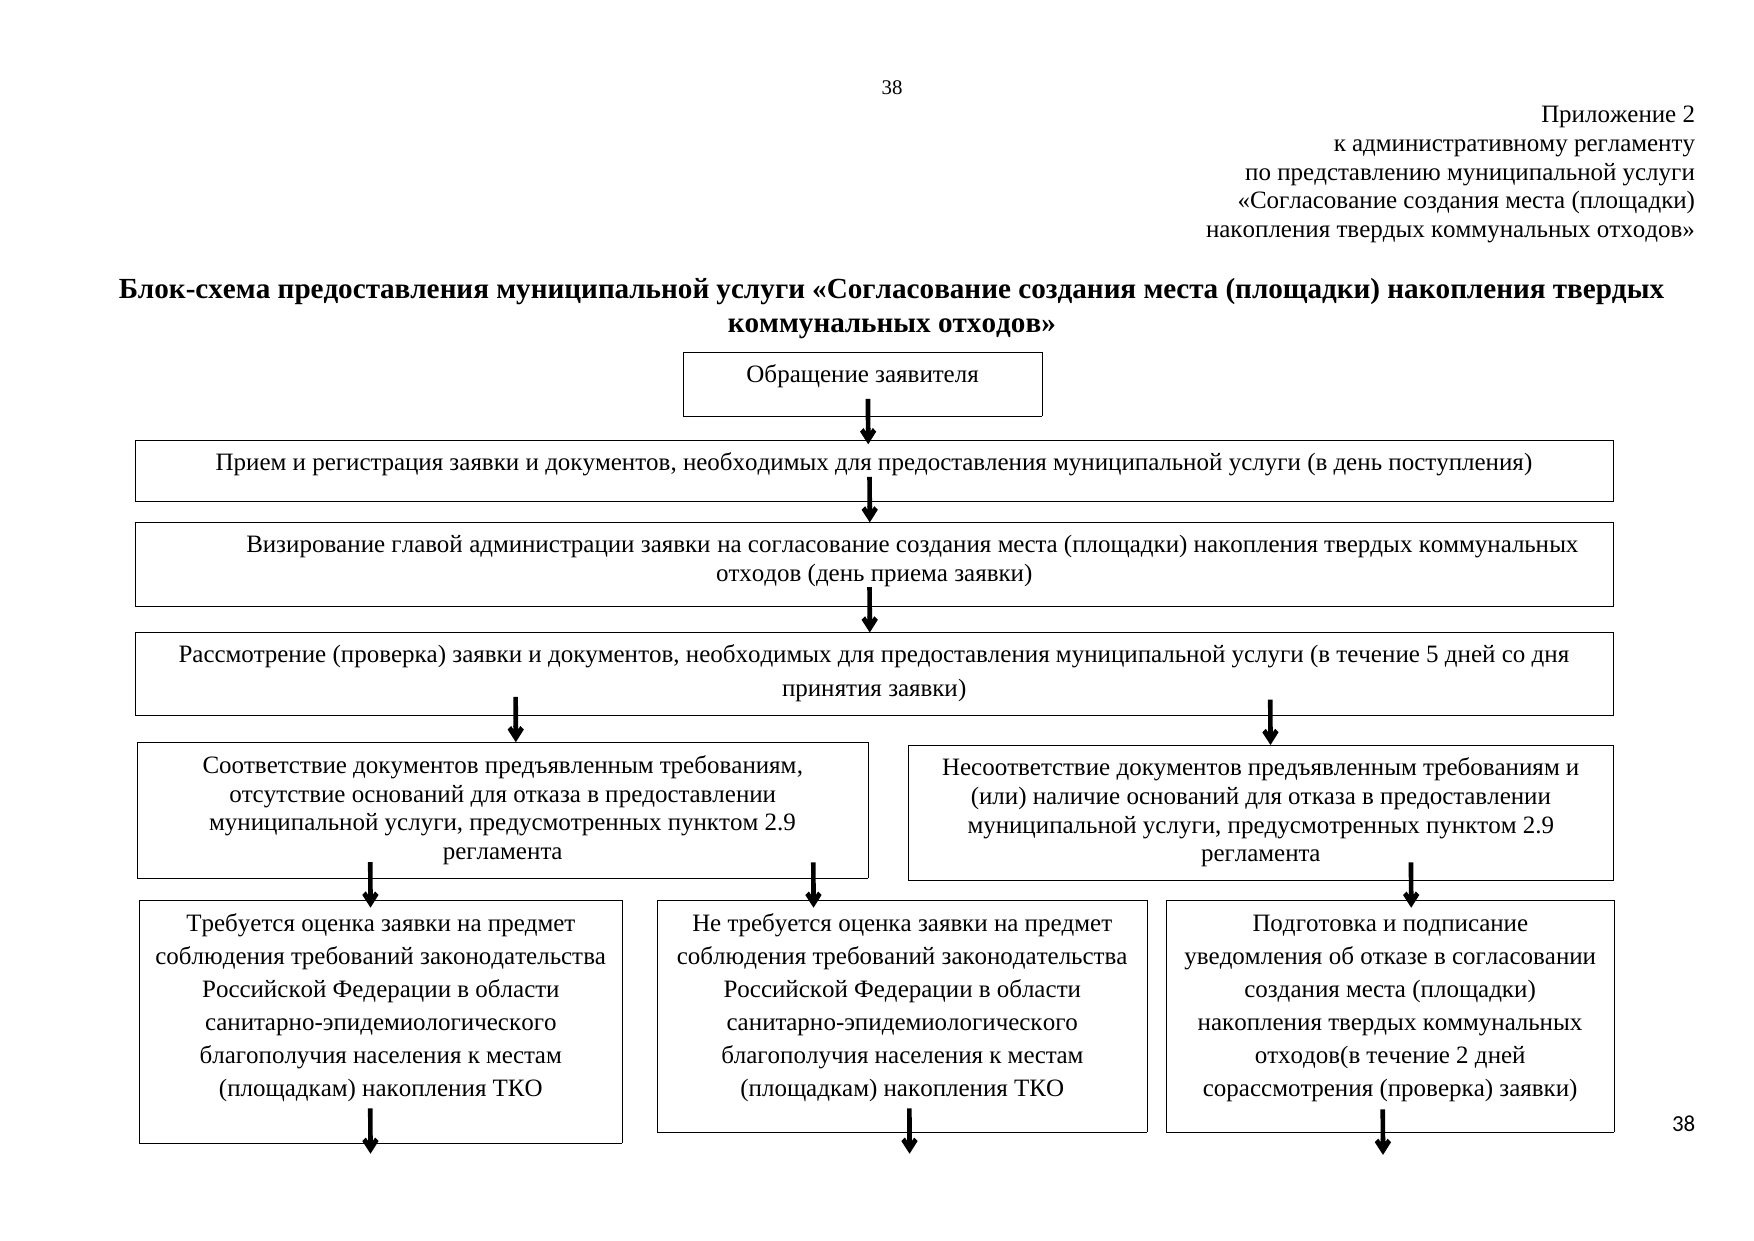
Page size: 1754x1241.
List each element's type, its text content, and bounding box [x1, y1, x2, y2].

text по представлению муниципальной услуги [89, 157, 1695, 185]
text Блок-схема предоставления муниципальной услуги «Согласование создания места (площадки) накопления твердых коммунальных отходов» [89, 272, 1695, 339]
text к административному регламенту [89, 128, 1695, 157]
text накопления твердых коммунальных отходов» [89, 214, 1695, 243]
text Приложение 2 [89, 99, 1695, 128]
text «Согласование создания места (площадки) [89, 185, 1695, 214]
